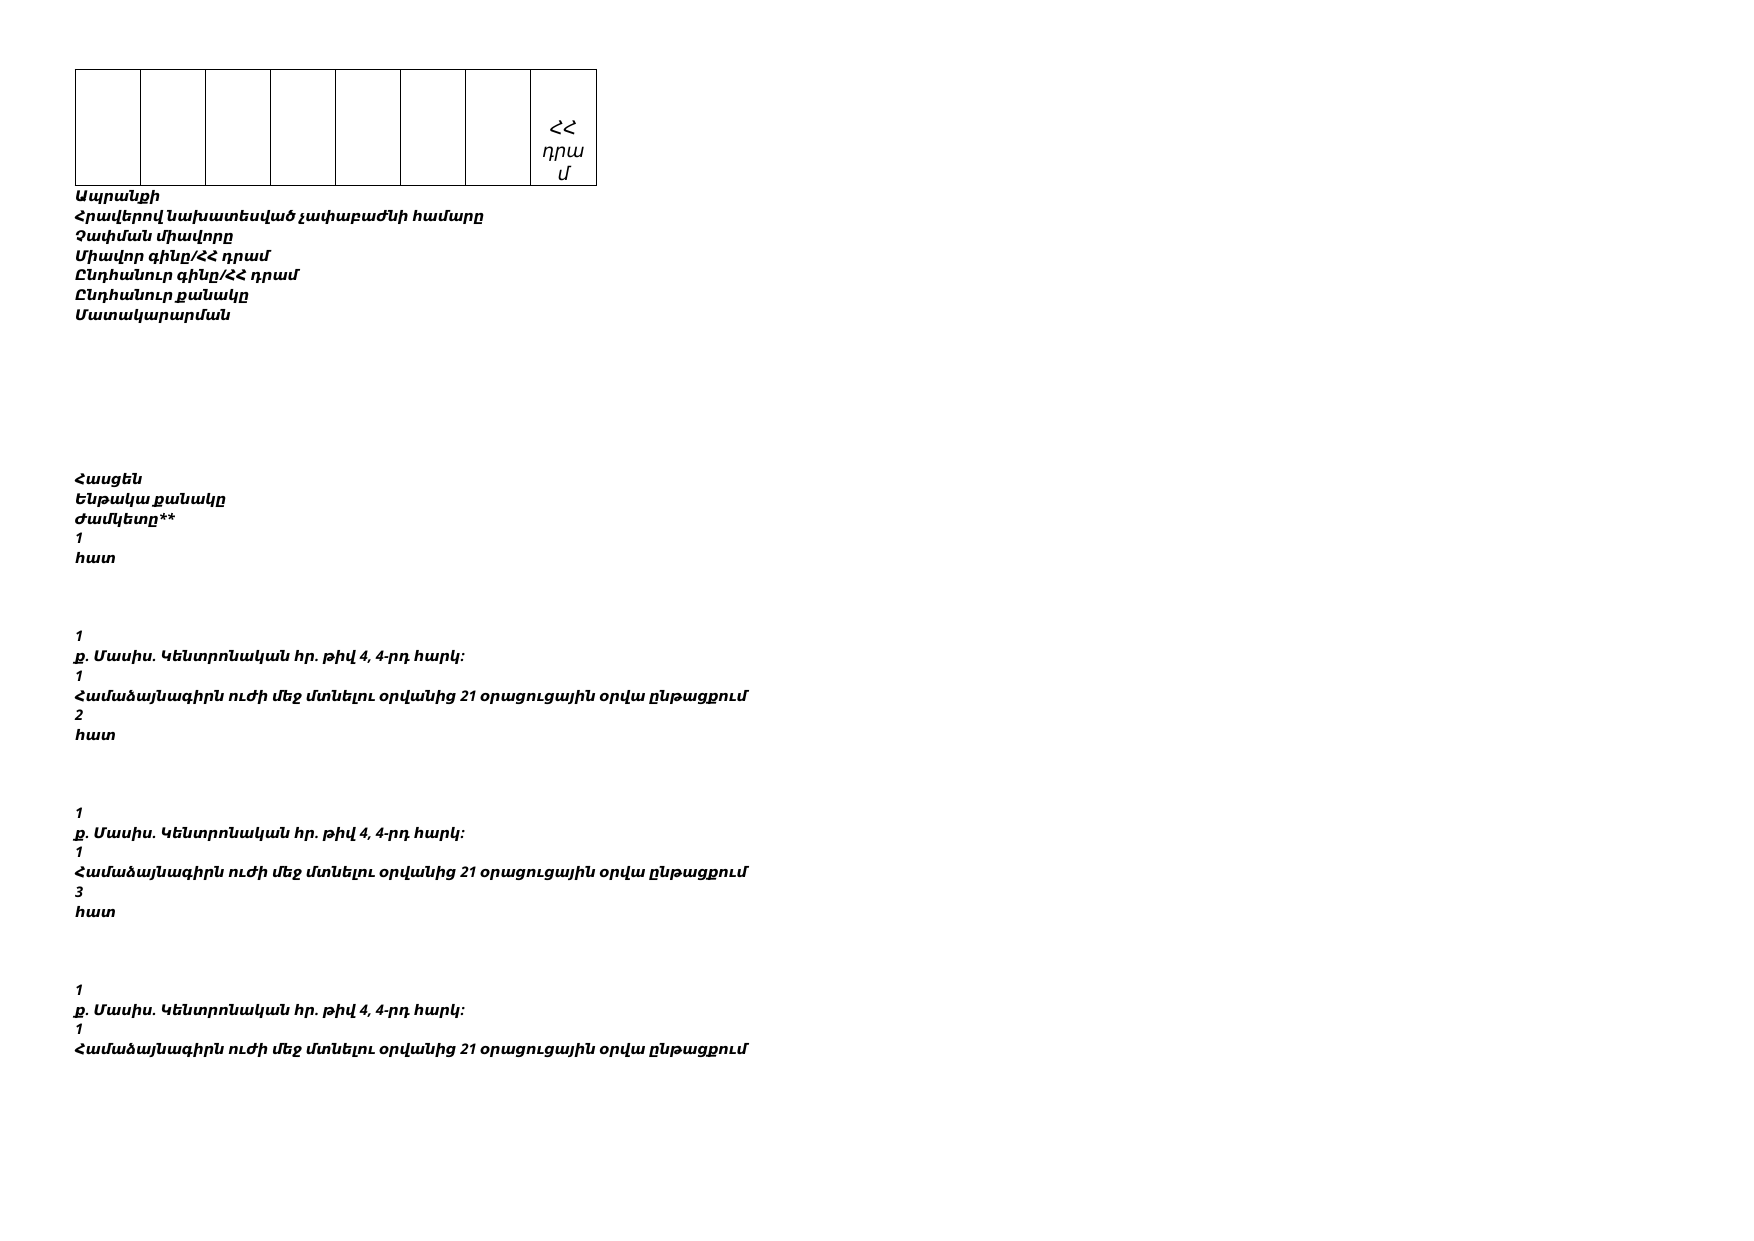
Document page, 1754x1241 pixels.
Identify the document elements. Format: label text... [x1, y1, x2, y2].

text ՀՀ դրամ [542, 70, 585, 184]
